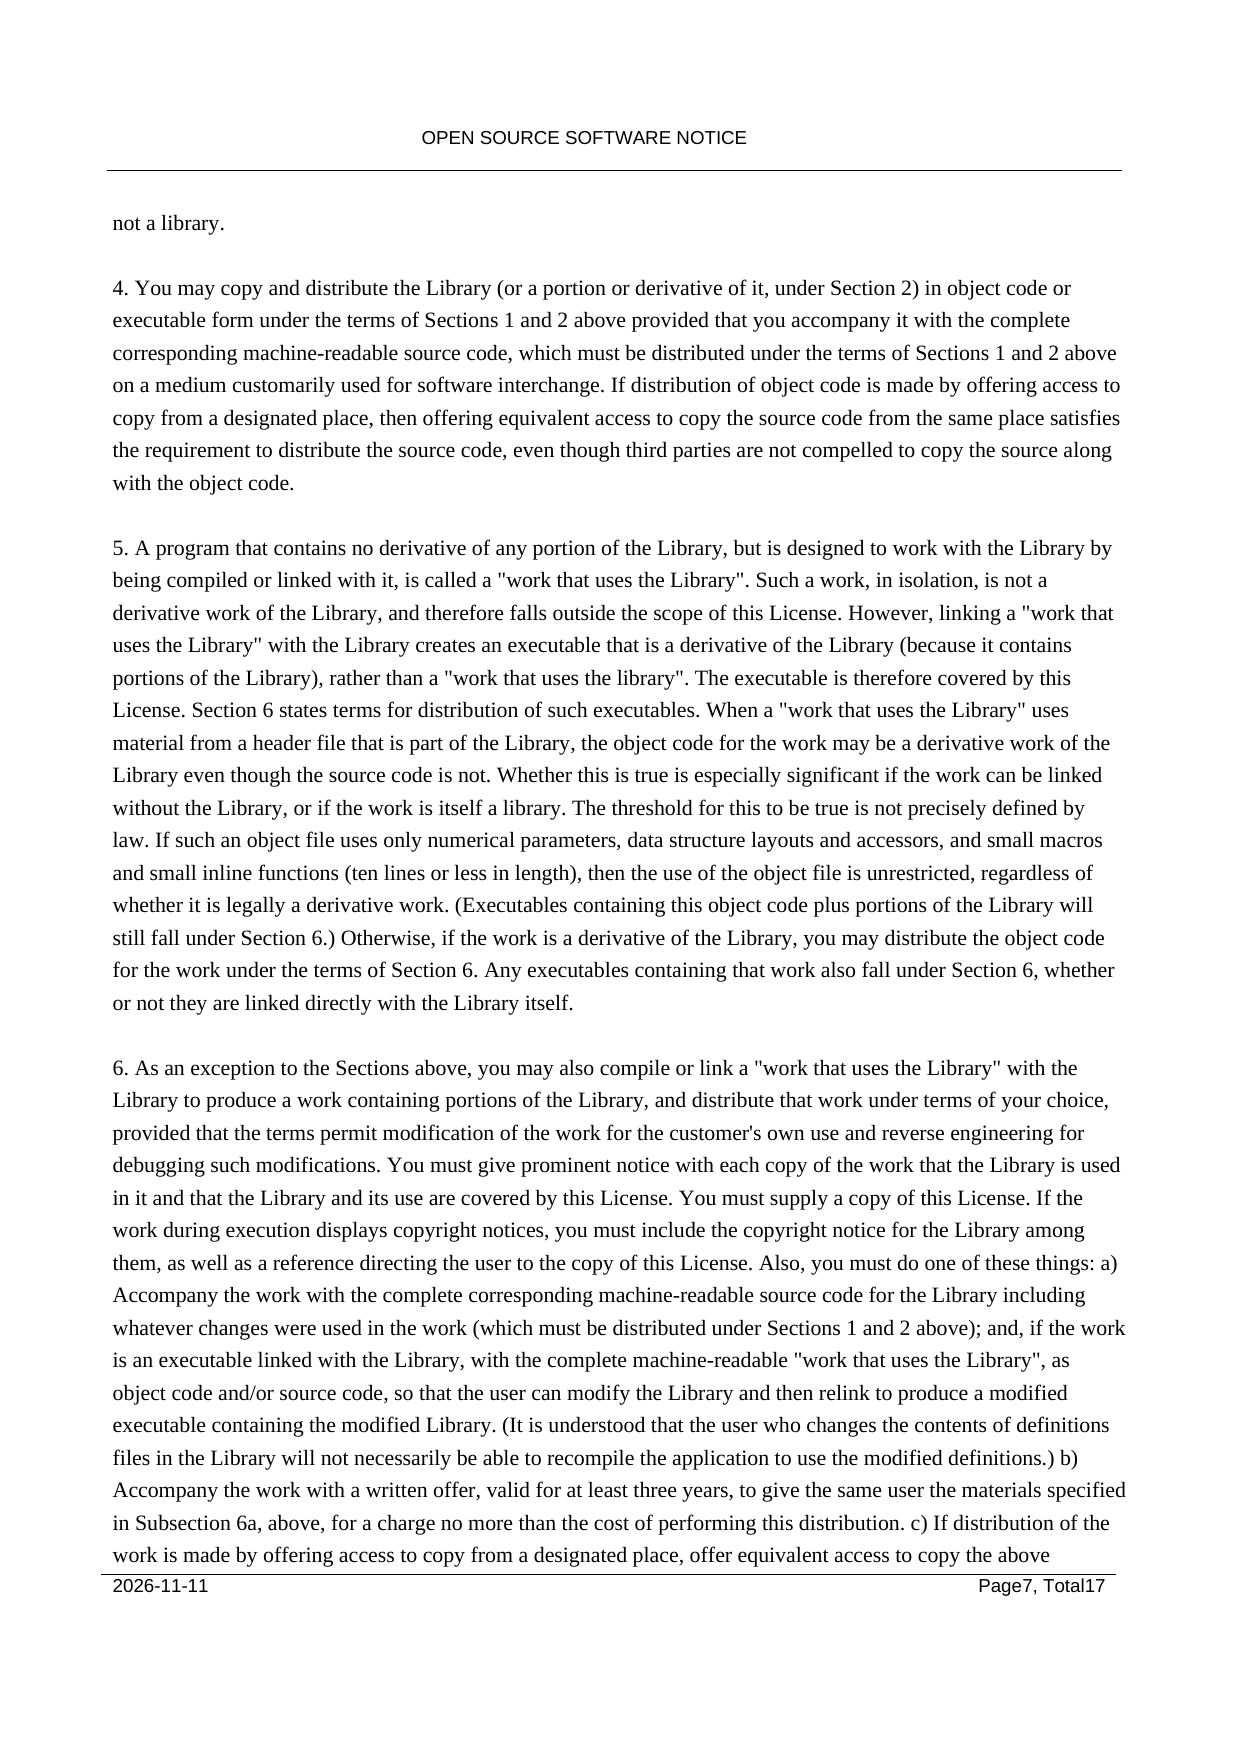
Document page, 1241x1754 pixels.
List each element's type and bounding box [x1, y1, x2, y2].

text [112, 206, 1128, 1571]
